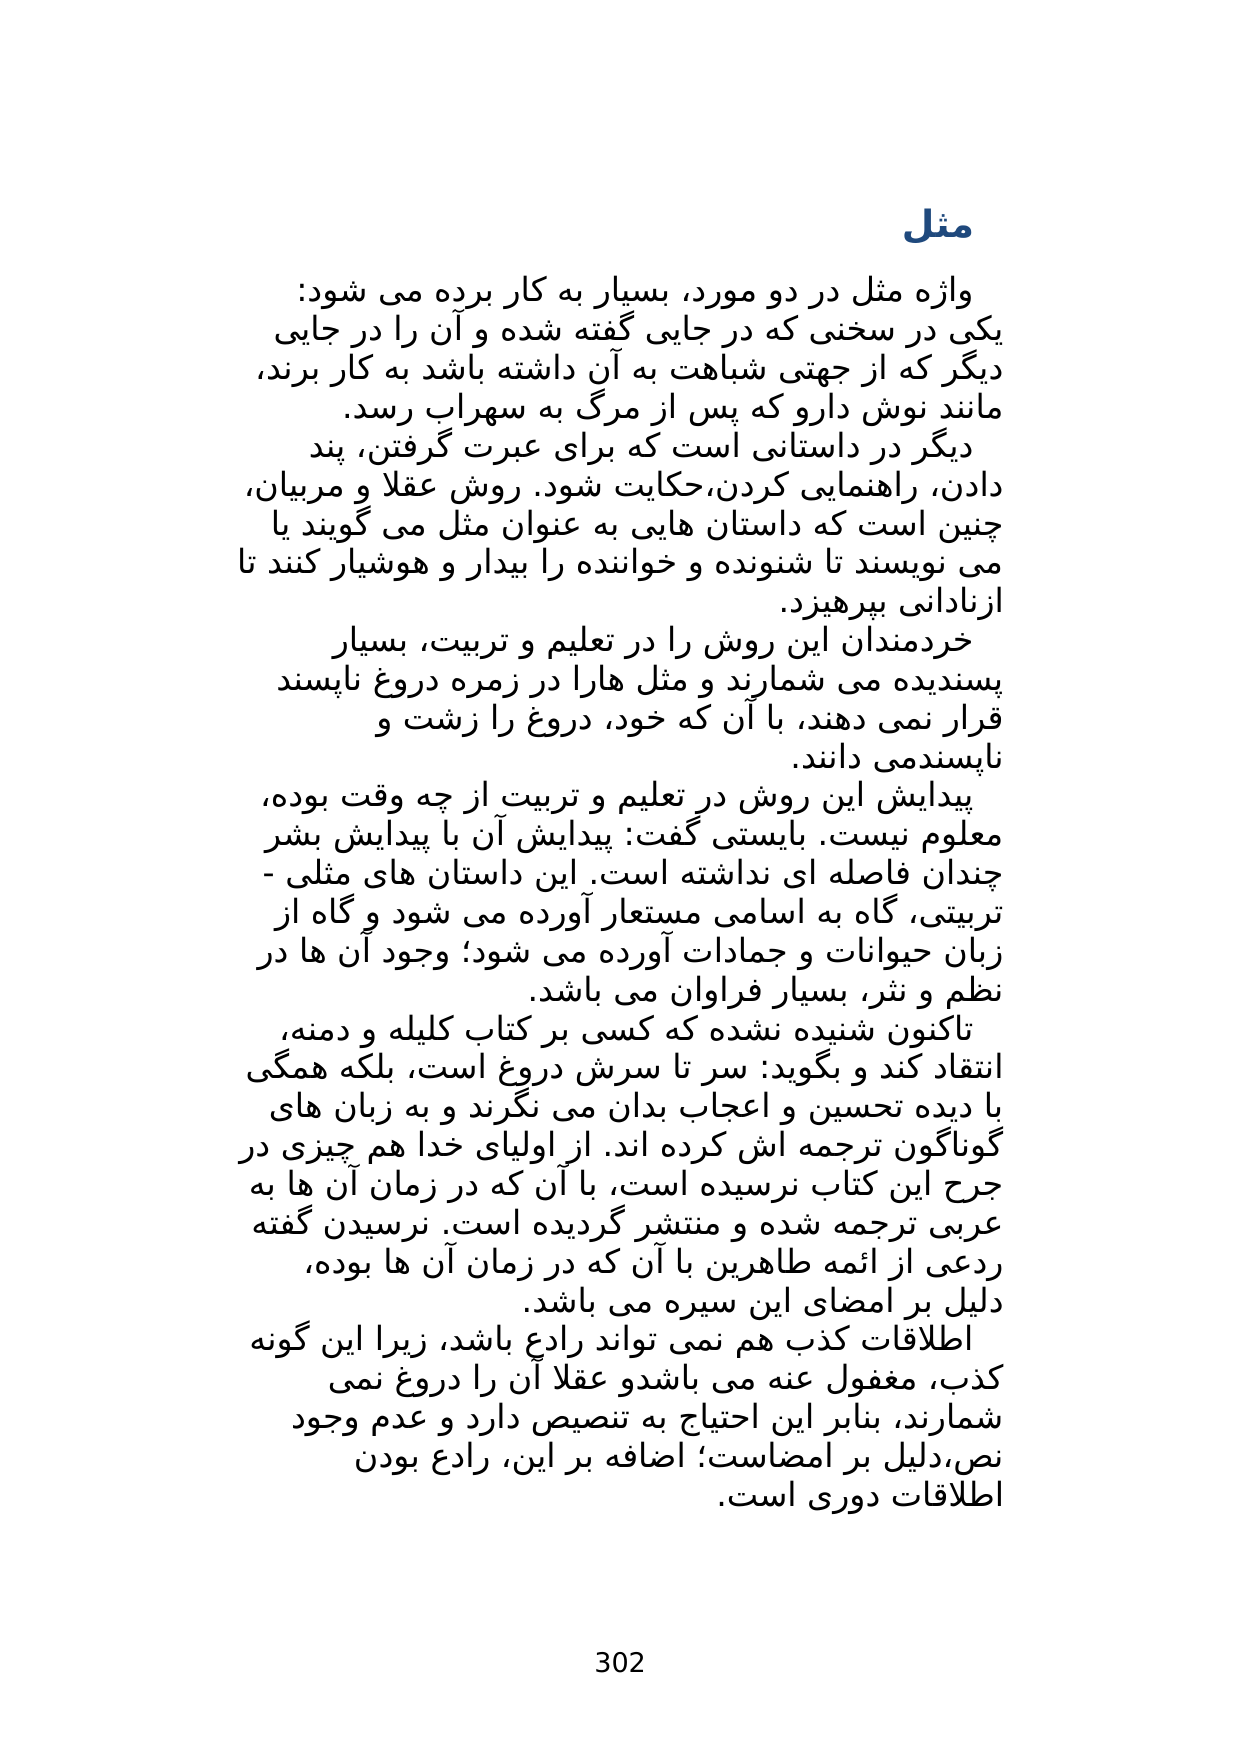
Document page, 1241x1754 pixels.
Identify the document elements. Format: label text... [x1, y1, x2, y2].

text پيدايش اين روش در تعليم و تربيت از چه وقت بوده، معلوم نيست. بايستى گفت: پيدايش آن با پيدايش بشر چندان فاصله اى نداشته است. اين داستان هاى مثلى - تربيتى، گاه به اسامى مستعار آورده مى شود و گاه از زبان حيوانات و جمادات آورده مى شود؛ وجود آن ها در نظم و نثر، بسيار فراوان مى باشد. [236, 776, 1004, 1009]
subtitle مثل [236, 202, 1004, 246]
text تاكنون شنيده نشده كه كسى بر كتاب كليله و دمنه، انتقاد كند و بگويد: سر تا سرش دروغ است، بلكه همگى با ديده تحسين و اعجاب بدان مى نگرند و به زبان هاى گوناگون ترجمه اش كرده اند. از اولياى خدا هم چيزى در جرح اين كتاب نرسيده است، با آن كه در زمان آن ها به عربى ترجمه شده و منتشر گرديده است. نرسيدن گفته ردعى از ائمه طاهرين با آن كه در زمان آن ها بوده، دليل بر امضاى اين سيره مى باشد. [236, 1009, 1004, 1320]
text اطلاقات كذب هم نمى تواند رادع باشد، زيرا اين گونه كذب، مغفول عنه مى باشدو عقلا آن را دروغ نمى شمارند، بنابر اين احتياج به تنصيص دارد و عدم وجود نص،دليل بر امضاست؛ اضافه بر اين، رادع بودن اطلاقات دورى است. [236, 1320, 1004, 1514]
text خردمندان اين روش را در تعليم و تربيت، بسيار پسنديده مى شمارند و مثل هارا در زمره دروغ ناپسند قرار نمى دهند، با آن كه خود، دروغ را زشت و ناپسندمى دانند. [236, 621, 1004, 776]
text ديگر در داستانى است كه براى عبرت گرفتن، پند دادن، راهنمايى كردن،حكايت شود. روش عقلا و مربيان، چنين است كه داستان هايى به عنوان مثل مى گويند يا مى نويسند تا شنونده و خواننده را بيدار و هوشيار كنند تا ازنادانى بپرهيزد. [236, 426, 1004, 621]
text واژه مثل در دو مورد، بسيار به كار برده مى شود: يكى در سخنى كه در جايى گفته شده و آن را در جايى ديگر كه از جهتى شباهت به آن داشته باشد به كار برند، مانند نوش دارو كه پس از مرگ به سهراب رسد. [236, 271, 1004, 426]
